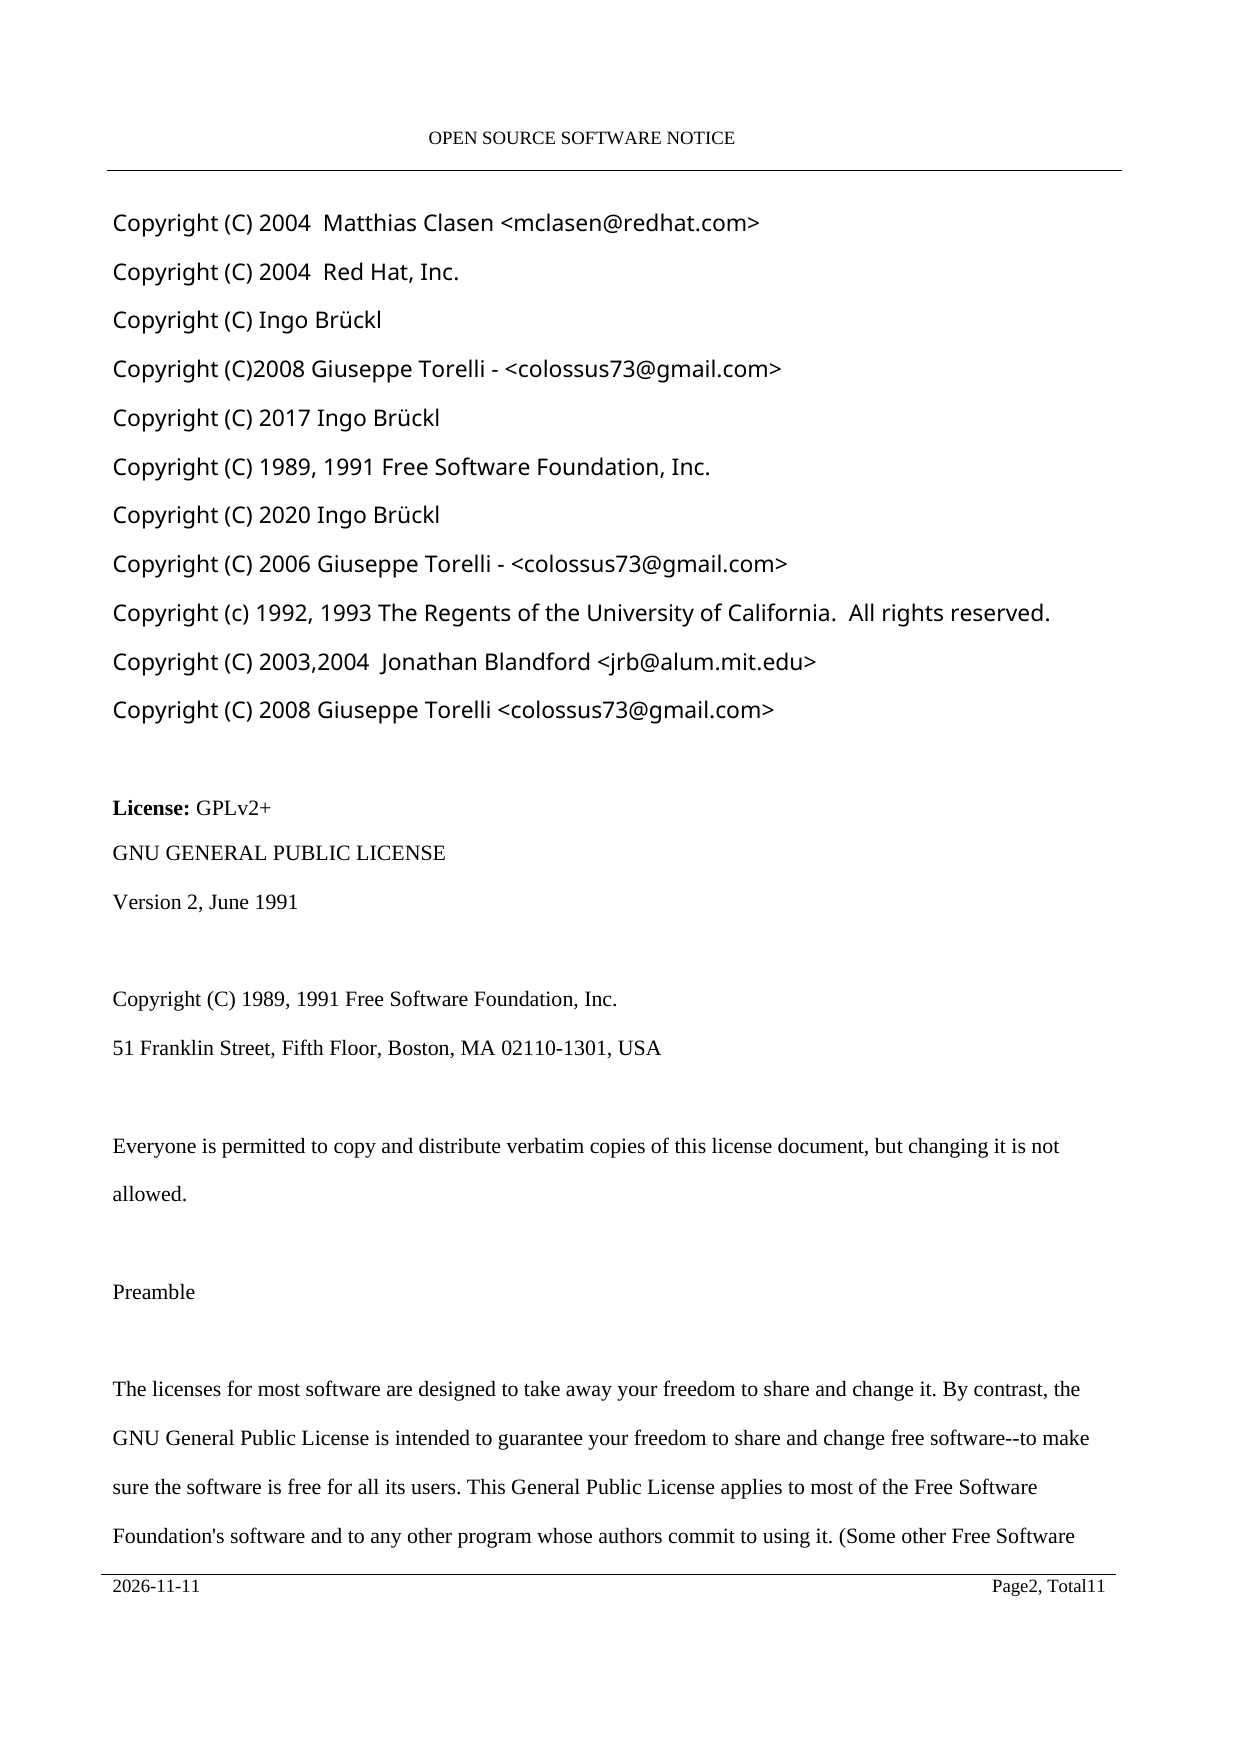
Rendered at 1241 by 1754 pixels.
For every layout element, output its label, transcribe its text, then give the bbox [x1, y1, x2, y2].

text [112, 206, 1128, 775]
text License: GPLv2+ [112, 791, 1128, 824]
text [112, 836, 1128, 1551]
